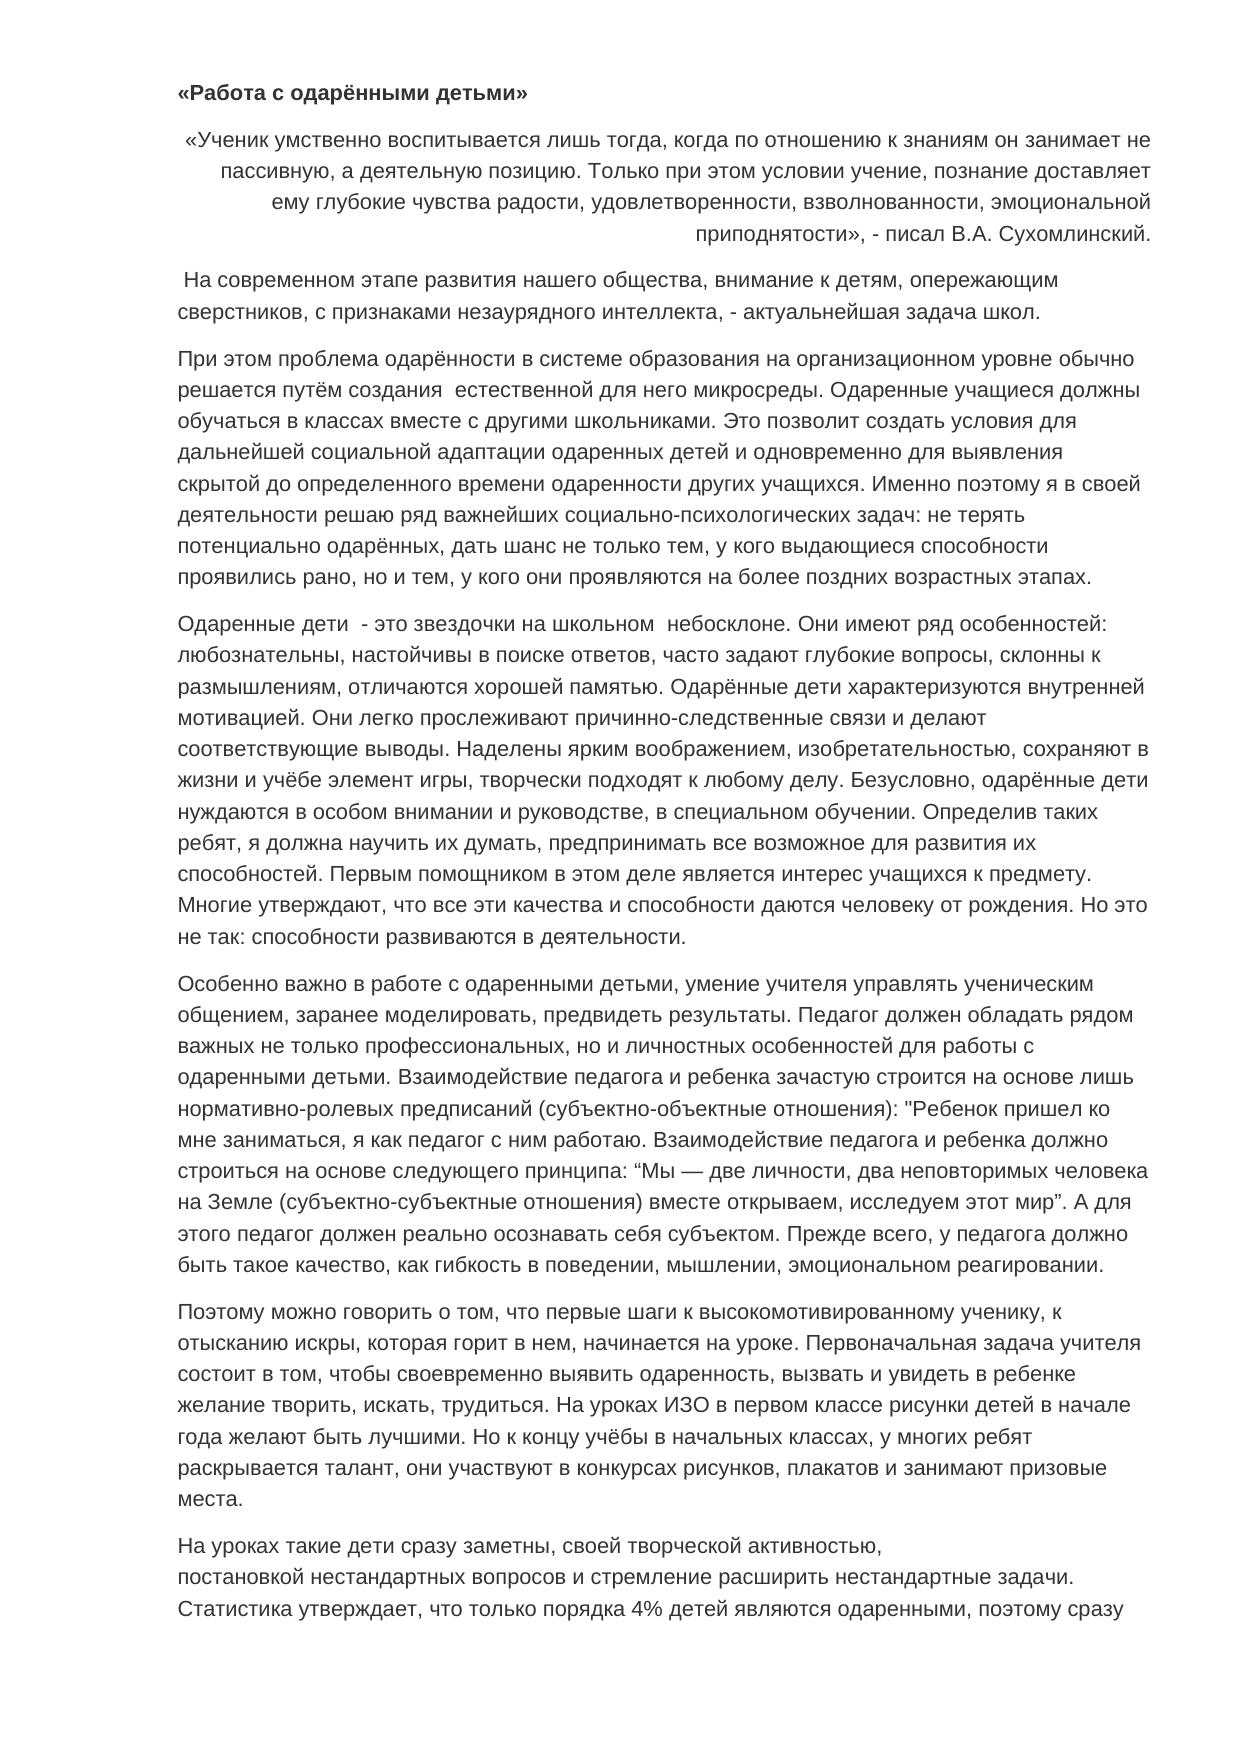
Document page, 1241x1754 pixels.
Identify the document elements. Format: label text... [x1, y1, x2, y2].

text Особенно важно в работе с одаренными детьми, умение учителя управлять ученическим общением, заранее моделировать, предвидеть результаты. Педагог должен обладать рядом важных не только профессиональных, но и личностных особенностей для работы с одаренными детьми. Взаимодействие педагога и ребенка зачастую строится на основе лишь нормативно-ролевых предписаний (субъектно-объектные отношения): "Ребенок пришел ко мне заниматься, я как педагог с ним работаю. Взаимодействие педагога и ребенка должно строиться на основе следующего принципа: “Мы — две личности, два неповторимых человека на Земле (субъектно-субъектные отношения) вместе открываем, исследуем этот мир”. А для этого педагог должен реально осознавать себя субъектом. Прежде всего, у педагога должно быть такое качество, как гибкость в поведении, мышлении, эмоциональном реагировании. [177, 964, 1152, 1277]
text «Ученик умственно воспитывается лишь тогда, когда по отношению к знаниям он занимает не пассивную, а деятельную позицию. Только при этом условии учение, познание доставляет ему глубокие чувства радости, удовлетворенности, взволнованности, эмоциональной приподнятости», - писал В.А. Сухомлинский. [177, 121, 1152, 246]
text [177, 1527, 1152, 1621]
text Поэтому можно говорить о том, что первые шаги к высокомотивированному ученику, к отысканию искры, которая горит в нем, начинается на уроке. Первоначальная задача учителя состоит в том, чтобы своевременно выявить одаренность, вызвать и увидеть в ребенке желание творить, искать, трудиться. На уроках ИЗО в первом классе рисунки детей в начале года желают быть лучшими. Но к концу учёбы в начальных классах, у многих ребят раскрывается талант, они участвуют в конкурсах рисунков, плакатов и занимают призовые места. [177, 1293, 1152, 1511]
text На современном этапе развития нашего общества, внимание к детям, опережающим сверстников, с признаками незаурядного интеллекта, - актуальнейшая задача школ. [177, 261, 1152, 324]
text При этом проблема одарённости в системе образования на организационном уровне обычно решается путём создания естественной для него микросреды. Одаренные учащиеся должны обучаться в классах вместе с другими школьниками. Это позволит создать условия для дальнейшей социальной адаптации одаренных детей и одновременно для выявления скрытой до определенного времени одаренности других учащихся. Именно поэтому я в своей деятельности решаю ряд важнейших социально-психологических задач: не терять потенциально одарённых, дать шанс не только тем, у кого выдающиеся способности проявились рано, но и тем, у кого они проявляются на более поздних возрастных этапах. [177, 339, 1152, 589]
text «Работа с одарёнными детьми» [177, 74, 1152, 105]
text Одаренные дети - это звездочки на школьном небосклоне. Они имеют ряд особенностей: любознательны, настойчивы в поиске ответов, часто задают глубокие вопросы, склонны к размышлениям, отличаются хорошей памятью. Одарённые дети характеризуются внутренней мотивацией. Они легко прослеживают причинно-следственные связи и делают соответствующие выводы. Наделены ярким воображением, изобретательностью, сохраняют в жизни и учёбе элемент игры, творчески подходят к любому делу. Безусловно, одарённые дети нуждаются в особом внимании и руководстве, в специальном обучении. Определив таких ребят, я должна научить их думать, предпринимать все возможное для развития их способностей. Первым помощником в этом деле является интерес учащихся к предмету. Многие утверждают, что все эти качества и способности даются человеку от рождения. Но это не так: способности развиваются в деятельности. [177, 605, 1152, 949]
